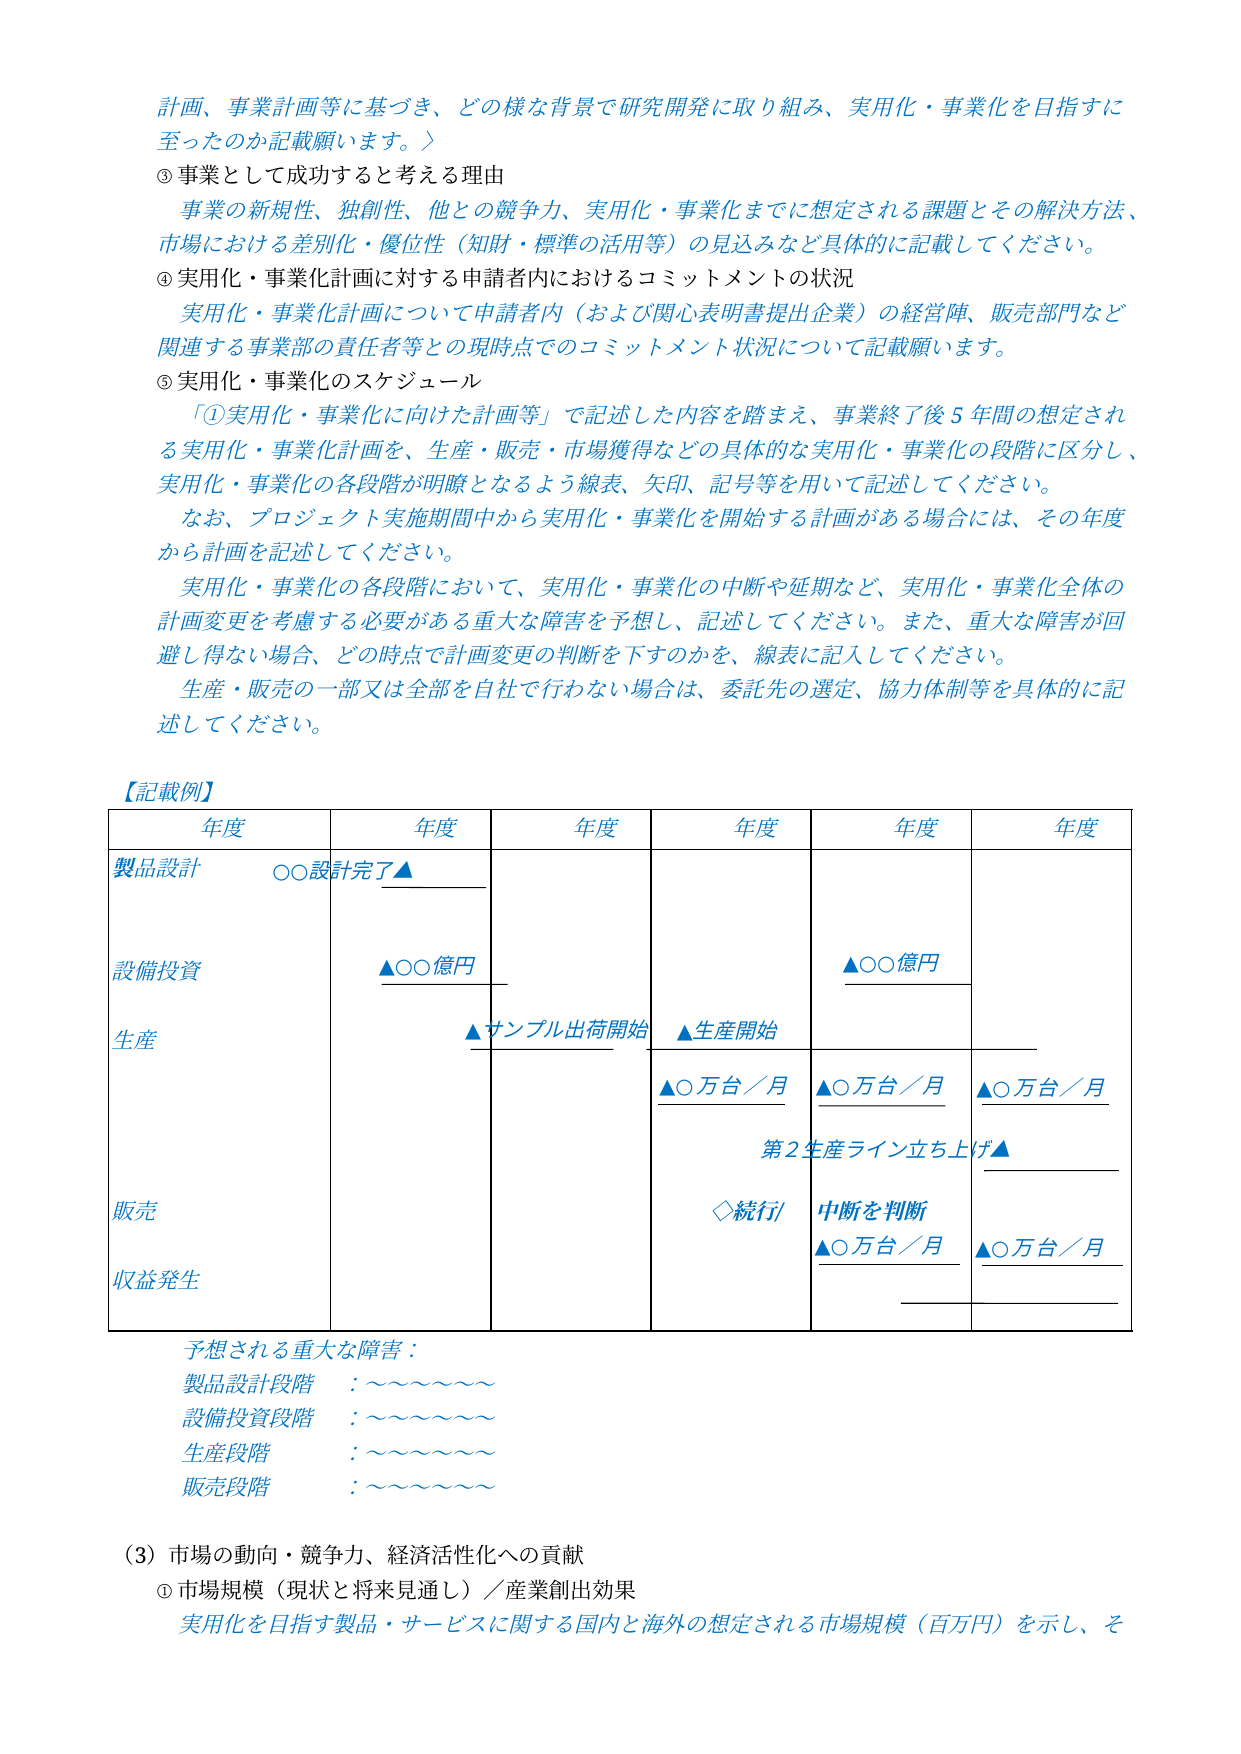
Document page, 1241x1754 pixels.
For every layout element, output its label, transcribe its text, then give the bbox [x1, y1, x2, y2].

text 設備投資段階 ：～～～～～～ [181, 1400, 1128, 1434]
table_header 年度 [812, 810, 971, 849]
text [156, 89, 1128, 157]
text 予想される重大な障害： [181, 1332, 1128, 1366]
text 実用化・事業化の各段階において、実用化・事業化の中断や延期など、実用化・事業化全体の計画変更を考慮する必要がある重大な障害を予想し、記述してください。また、重大な障害が回避し得ない場合、どの時点で計画変更の判断を下すのかを、線表に記入してください。 [157, 568, 1128, 671]
text ④実用化・事業化計画に対する申請者内におけるコミットメントの状況 [112, 260, 1128, 294]
table_cell 製品設計 設備投資 生産 販売 収益発生 [109, 850, 330, 1330]
table_cell 中断を判断 [812, 850, 971, 1048]
text 製品設計段階 ：～～～～～～ [181, 1366, 1128, 1400]
table_header 年度 [331, 810, 490, 849]
table_header 年度 [652, 810, 810, 849]
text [157, 1606, 1128, 1640]
text ⑤実用化・事業化のスケジュール [112, 363, 1128, 397]
text ①市場規模（現状と将来見通し）／産業創出効果 [112, 1571, 1128, 1606]
table_cell ◇続行/ [652, 1050, 810, 1330]
text 実用化・事業化計画について申請者内（および関心表明書提出企業）の経営陣、販売部門など関連する事業部の責任者等との現時点でのコミットメント状況について記載願います。 [157, 294, 1128, 363]
text 事業の新規性、独創性、他との競争力、実用化・事業化までに想定される課題とその解決方法、市場における差別化・優位性（知財・標準の活用等）の見込みなど具体的に記載してください。 [156, 192, 1128, 260]
text 販売段階 ：～～～～～～ [181, 1469, 1128, 1503]
text なお、プロジェクト実施期間中から実用化・事業化を開始する計画がある場合には、その年度から計画を記述してください。 [157, 500, 1128, 568]
table_cell ◇続行/ [652, 850, 810, 1048]
text 「①実用化・事業化に向けた計画等」で記述した内容を踏まえ、事業終了後5年間の想定される実用化・事業化計画を、生産・販売・市場獲得などの具体的な実用化・事業化の段階に区分し、実用化・事業化の各段階が明瞭となるよう線表、矢印、記号等を用いて記述してください。 [157, 397, 1128, 500]
table_header 年度 [109, 810, 330, 849]
table_header 年度 [972, 810, 1131, 849]
table_cell 中断を判断 [812, 1050, 971, 1330]
text 生産段階 ：～～～～～～ [181, 1434, 1128, 1469]
text （3）市場の動向・競争力、経済活性化への貢献 [112, 1537, 1128, 1571]
text 生産・販売の一部又は全部を自社で行わない場合は、委託先の選定、協力体制等を具体的に記述してください。 [157, 671, 1128, 740]
table_cell [972, 850, 1131, 1330]
table_cell [492, 850, 650, 1330]
table_cell [331, 850, 490, 1330]
table_header 年度 [492, 810, 650, 849]
text ③事業として成功すると考える理由 [112, 157, 1128, 192]
text 【記載例】 [112, 774, 1128, 808]
